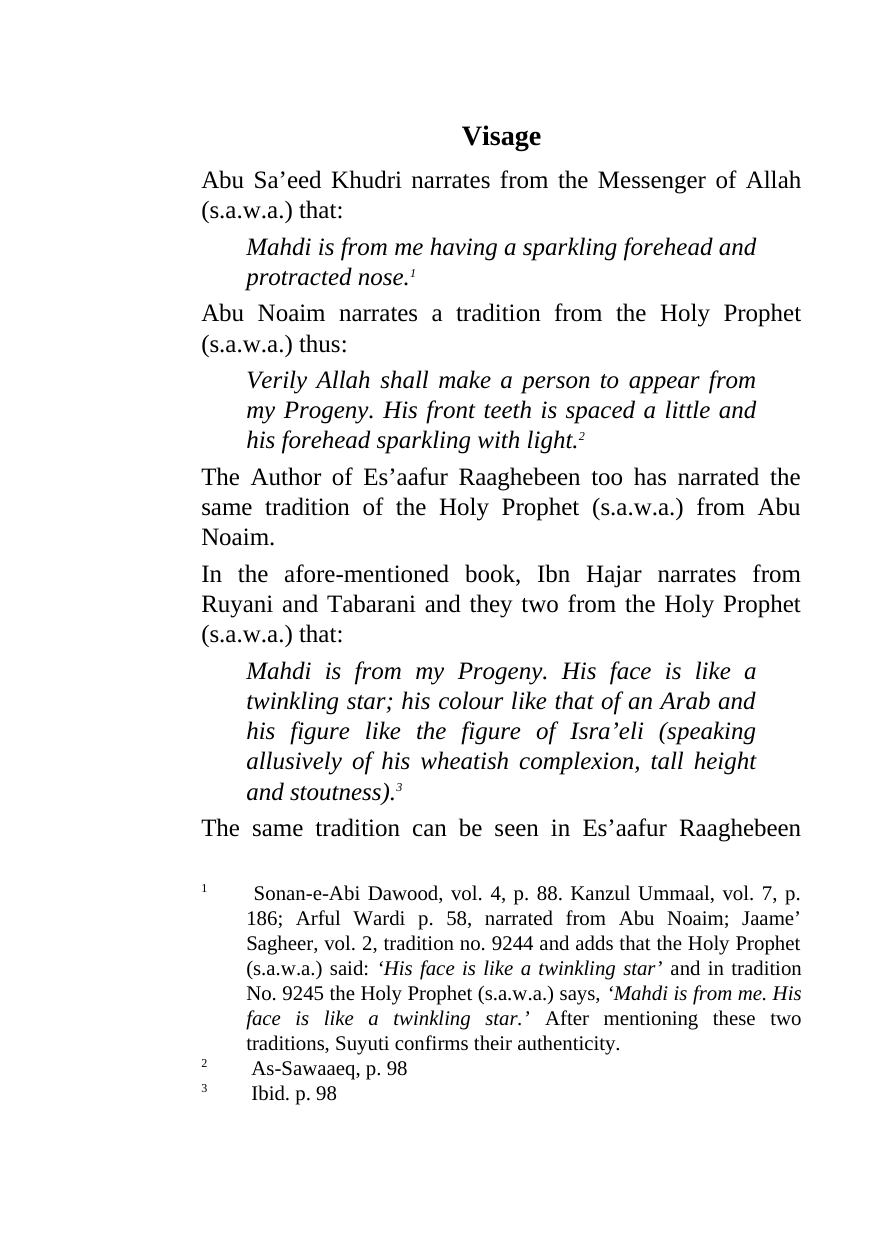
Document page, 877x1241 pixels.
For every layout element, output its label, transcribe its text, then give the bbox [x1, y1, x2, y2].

text Abu Noaim narrates a tradition from the Holy Prophet (s.a.w.a.) thus: [201, 298, 802, 358]
text The Author of Es’aafur Raaghebeen too has narrated the same tradition of the Holy Prophet (s.a.w.a.) from Abu Noaim. [201, 461, 802, 552]
text Verily Allah shall make a person to appear from my Progeny. His front teeth is spaced a little and his forehead sparkling with light. [246, 364, 757, 455]
text The same tradition can be seen in Es’aafur Raaghebeen (page 149). [201, 812, 802, 842]
text In the afore-mentioned book, Ibn Hajar narrates from Ruyani and Tabarani and they two from the Holy Prophet (s.a.w.a.) that: [201, 558, 802, 649]
text Abu Sa’eed Khudri narrates from the Messenger of Allah (s.a.w.a.) that: [201, 164, 802, 225]
text Mahdi is from me having a sparkling forehead and protracted nose. [246, 231, 757, 291]
text Mahdi is from my Progeny. His face is like a twinkling star; his colour like that of an Arab and his figure like the figure of Isra’eli (speaking allusively of his wheatish complexion, tall height and stoutness). [246, 655, 757, 806]
subtitle Visage [201, 119, 802, 152]
